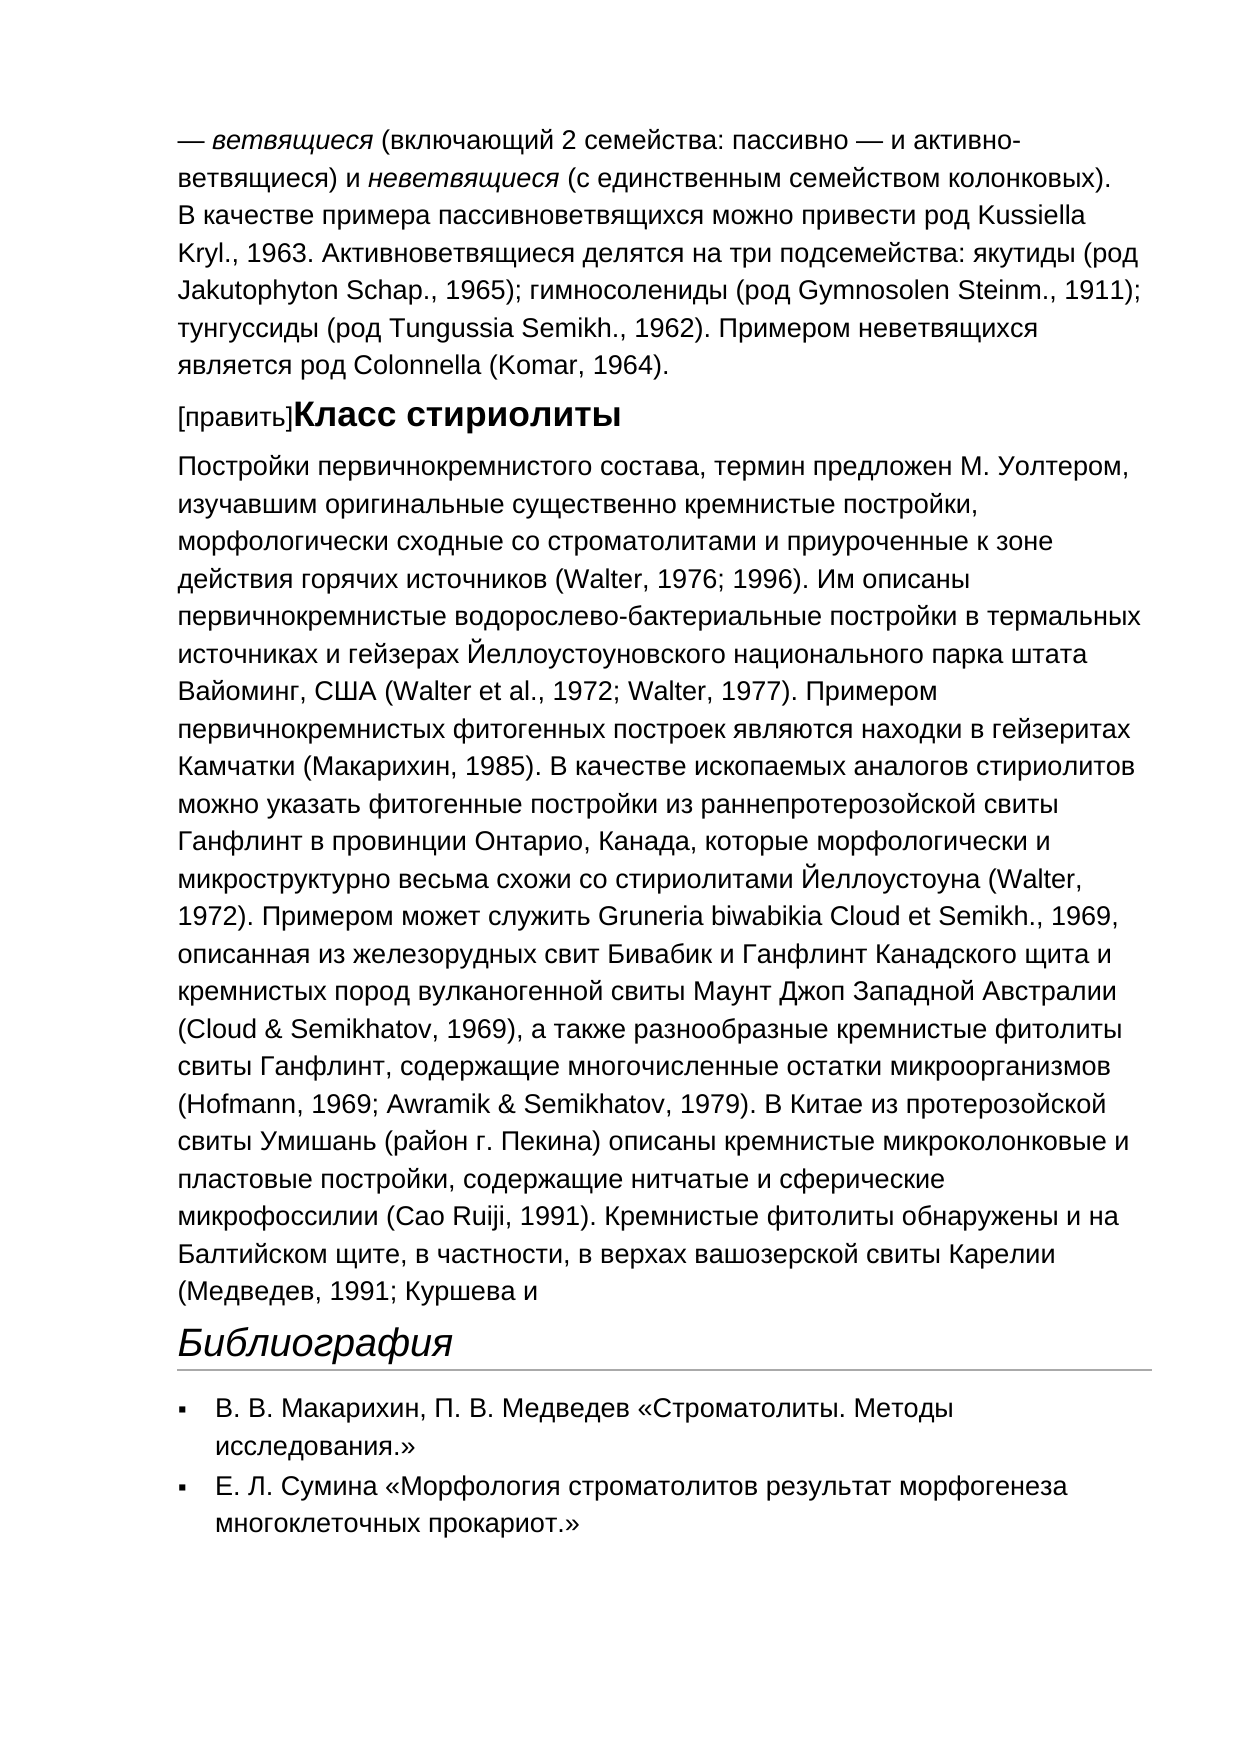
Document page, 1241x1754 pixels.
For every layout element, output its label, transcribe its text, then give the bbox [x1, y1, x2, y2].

list В. В. Макарихин, П. В. Медведев «Строматолиты. Методы исследования.» [177, 1386, 1152, 1461]
list Е. Л. Сумина «Морфология строматолитов результат морфогенеза многоклеточных прокариот.» [177, 1463, 1152, 1538]
subtitle Библиография [177, 1319, 1152, 1369]
subtitle [править]Класс стириолиты [177, 393, 1152, 434]
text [177, 118, 1152, 381]
text Постройки первичнокремнистого состава, термин предложен М. Уолтером, изучавшим оригинальные существенно кремнистые постройки, морфологически сходные со строматолитами и приуроченные к зоне действия горячих источников (Walter, 1976; 1996). Им описаны первичнокремнистые водорослево-бактериальные постройки в термальных источниках и гейзерах Йеллоустоуновского национального парка штата Вайоминг, США (Walter et al., 1972; Walter, 1977). Примером первичнокремнистых фитогенных построек являются находки в гейзеритах Камчатки (Макарихин, 1985). В качестве ископаемых аналогов стириолитов можно указать фитогенные постройки из раннепротерозойской свиты Ганфлинт в провинции Онтарио, Канада, которые морфологически и микроструктурно весьма схожи со стириолитами Йеллоустоуна (Walter, 1972). Примером может служить Gruneria biwabikia Cloud et Semikh., 1969, описанная из железорудных свит Бивабик и Ганфлинт Канадского щита и кремнистых пород вулканогенной свиты Маунт Джоп Западной Австралии (Cloud & Semikhatov, 1969), а также разнообразные кремнистые фитолиты свиты Ганфлинт, содержащие многочисленные остатки микроорганизмов (Hofmann, 1969; Awramik & Semikhatov, 1979). В Китае из протерозойской свиты Умишань (район г. Пекина) описаны кремнистые микроколонковые и пластовые постройки, содержащие нитчатые и сферические микрофоссилии (, 1991). Кремнистые фитолиты обнаружены и на Балтийском щите, в частности, в верхах вашозерской свиты Карелии (Медведев, 1991; Куршева и [177, 444, 1152, 1306]
